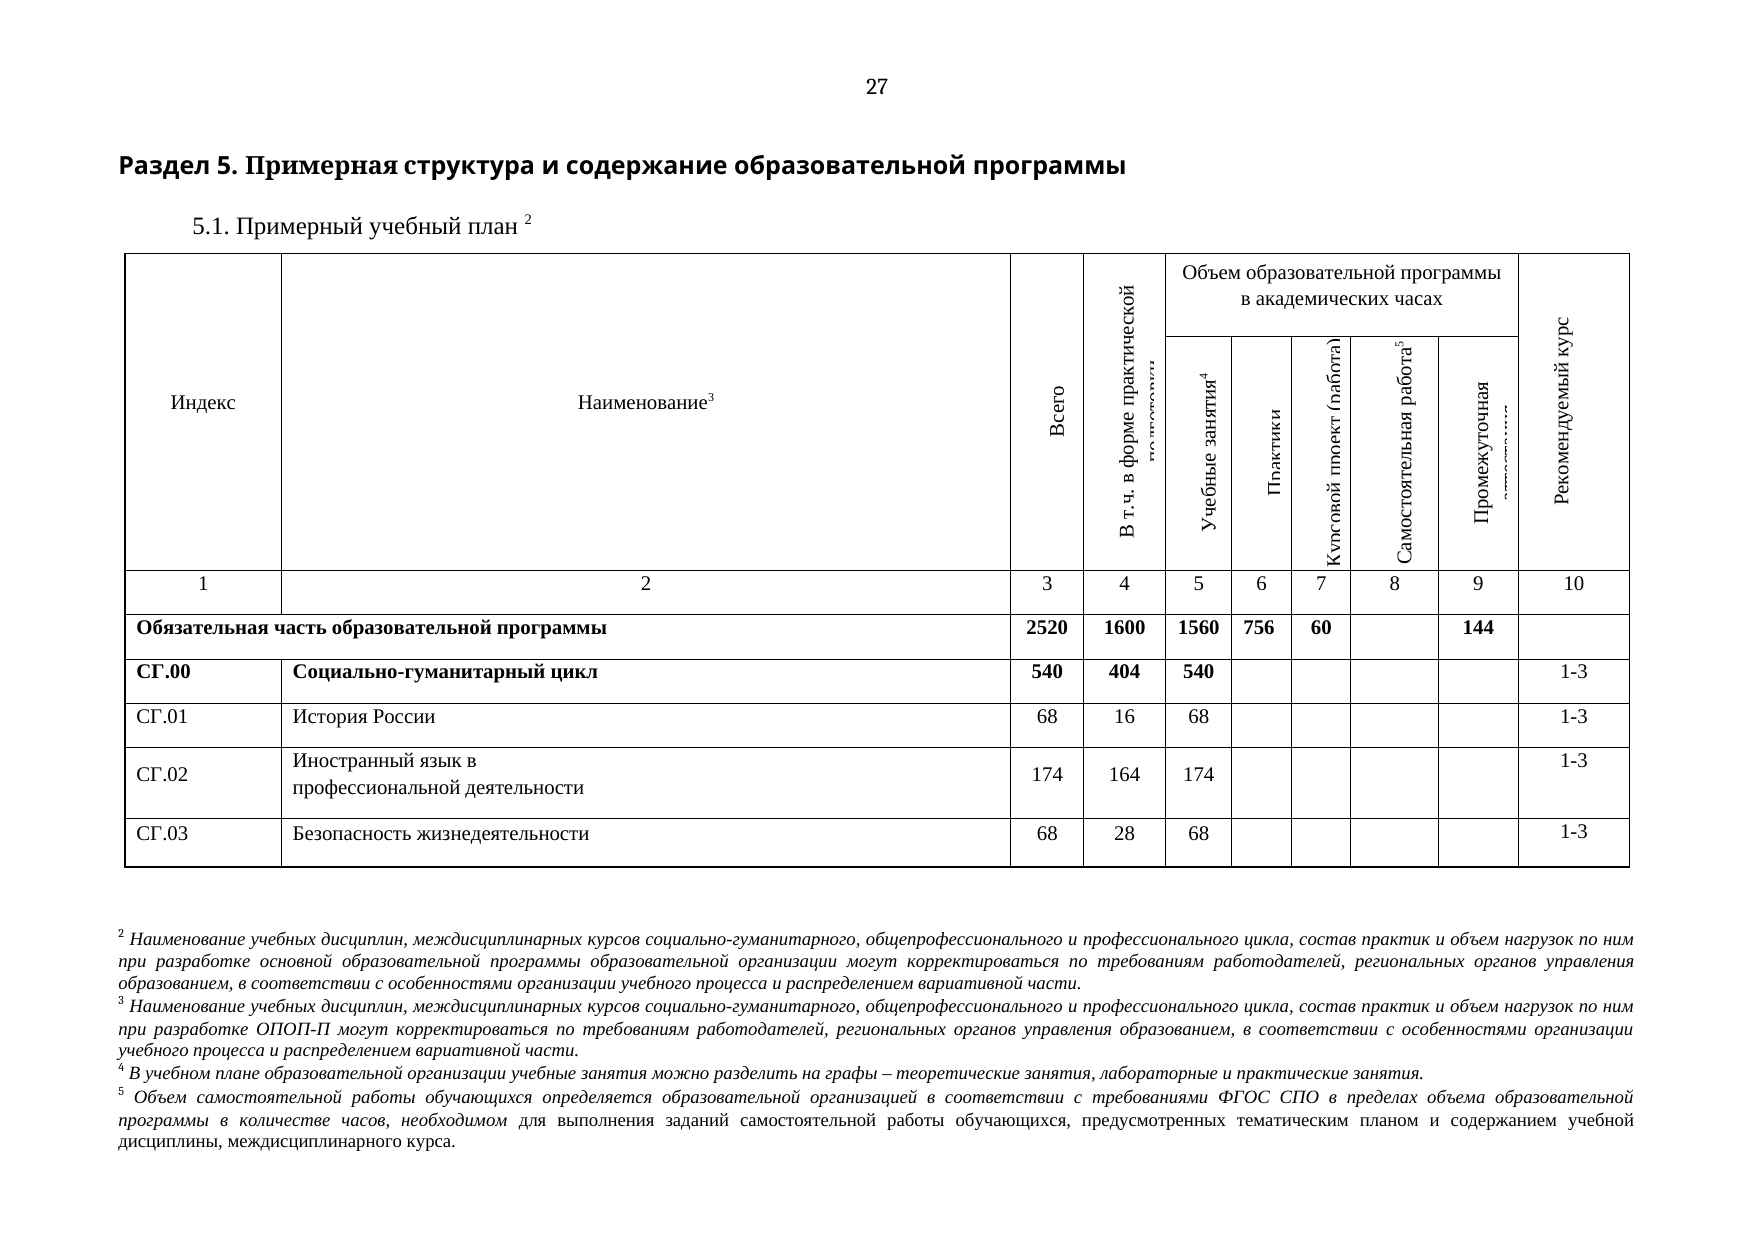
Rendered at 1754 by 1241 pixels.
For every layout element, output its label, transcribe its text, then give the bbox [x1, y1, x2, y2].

table_cell 60 [1292, 615, 1350, 658]
table_cell 1600 [1084, 615, 1165, 658]
table_cell 1-3 [1519, 819, 1629, 866]
table_cell 16 [1084, 704, 1165, 747]
table_cell 10 [1519, 571, 1629, 614]
table_cell Практики [1232, 337, 1291, 570]
table_cell 540 [1011, 660, 1083, 703]
table_cell 28 [1084, 819, 1165, 866]
table_cell [1232, 748, 1291, 818]
table_cell Промежуточная аттестация [1439, 337, 1518, 570]
table_cell Безопасность жизнедеятельности [282, 819, 1010, 866]
table_cell 2 [282, 571, 1010, 614]
table_cell 7 [1292, 571, 1350, 614]
table_cell [1232, 704, 1291, 747]
table_cell 5 [1166, 571, 1231, 614]
table_cell 68 [1011, 819, 1083, 866]
table_cell 68 [1166, 819, 1231, 866]
table_cell 68 [1011, 704, 1083, 747]
table_cell 404 [1084, 660, 1165, 703]
table_cell [1439, 819, 1518, 866]
table_cell [1232, 660, 1291, 703]
table_cell [1232, 819, 1291, 866]
table_cell 540 [1166, 660, 1231, 703]
table_header Всего [1011, 254, 1083, 570]
table_cell 1560 [1166, 615, 1231, 658]
table_cell 68 [1166, 704, 1231, 747]
table_cell 1-3 [1519, 704, 1629, 747]
table_cell СГ.02 [126, 748, 281, 818]
table_header Наименование [282, 254, 1010, 570]
table_header Индекс [126, 254, 281, 570]
table_cell 174 [1011, 748, 1083, 818]
table_cell 164 [1084, 748, 1165, 818]
table_header В т.ч. в форме практической подготовки [1084, 254, 1165, 570]
table_cell 1-3 [1519, 748, 1629, 818]
table_cell СГ.00 [126, 660, 281, 703]
table_cell История России [282, 704, 1010, 747]
table_cell [1351, 615, 1438, 658]
table_cell Обязательная часть образовательной программы [126, 615, 1010, 658]
table_cell [1292, 819, 1350, 866]
table_cell 756 [1232, 615, 1291, 658]
table_header Рекомендуемый курс [1519, 254, 1629, 570]
table_cell [1351, 704, 1438, 747]
table_cell 174 [1166, 748, 1231, 818]
table_header Объем образовательной программы в академических часах [1166, 254, 1518, 336]
table_cell 8 [1351, 571, 1438, 614]
table_cell 9 [1439, 571, 1518, 614]
subtitle Раздел 5. Примерная структура и содержание образовательной программы [118, 148, 1636, 182]
table_cell 6 [1232, 571, 1291, 614]
table_cell [1351, 660, 1438, 703]
table_cell [1292, 748, 1350, 818]
table_cell Иностранный язык в профессиональной деятельности [282, 748, 1010, 818]
table_cell Курсовой проект (работа) [1292, 337, 1350, 570]
table_cell [1439, 660, 1518, 703]
table_cell 3 [1011, 571, 1083, 614]
table_cell Социально-гуманитарный цикл [282, 660, 1010, 703]
table_cell 4 [1084, 571, 1165, 614]
table_cell 1 [126, 571, 281, 614]
table_cell [1292, 660, 1350, 703]
table_cell [1519, 615, 1629, 658]
text 5.1. Примерный учебный план [118, 211, 1636, 240]
table_cell Учебные занятия [1166, 337, 1231, 570]
table_cell 2520 [1011, 615, 1083, 658]
table_cell [1292, 704, 1350, 747]
table_cell СГ.01 [126, 704, 281, 747]
table_cell 1-3 [1519, 660, 1629, 703]
table_cell 144 [1439, 615, 1518, 658]
table_cell Самостоятельная работа [1351, 337, 1438, 570]
table_cell СГ.03 [126, 819, 281, 866]
table_cell [1351, 819, 1438, 866]
table_cell [1439, 748, 1518, 818]
table_cell [1439, 704, 1518, 747]
table_cell [1351, 748, 1438, 818]
